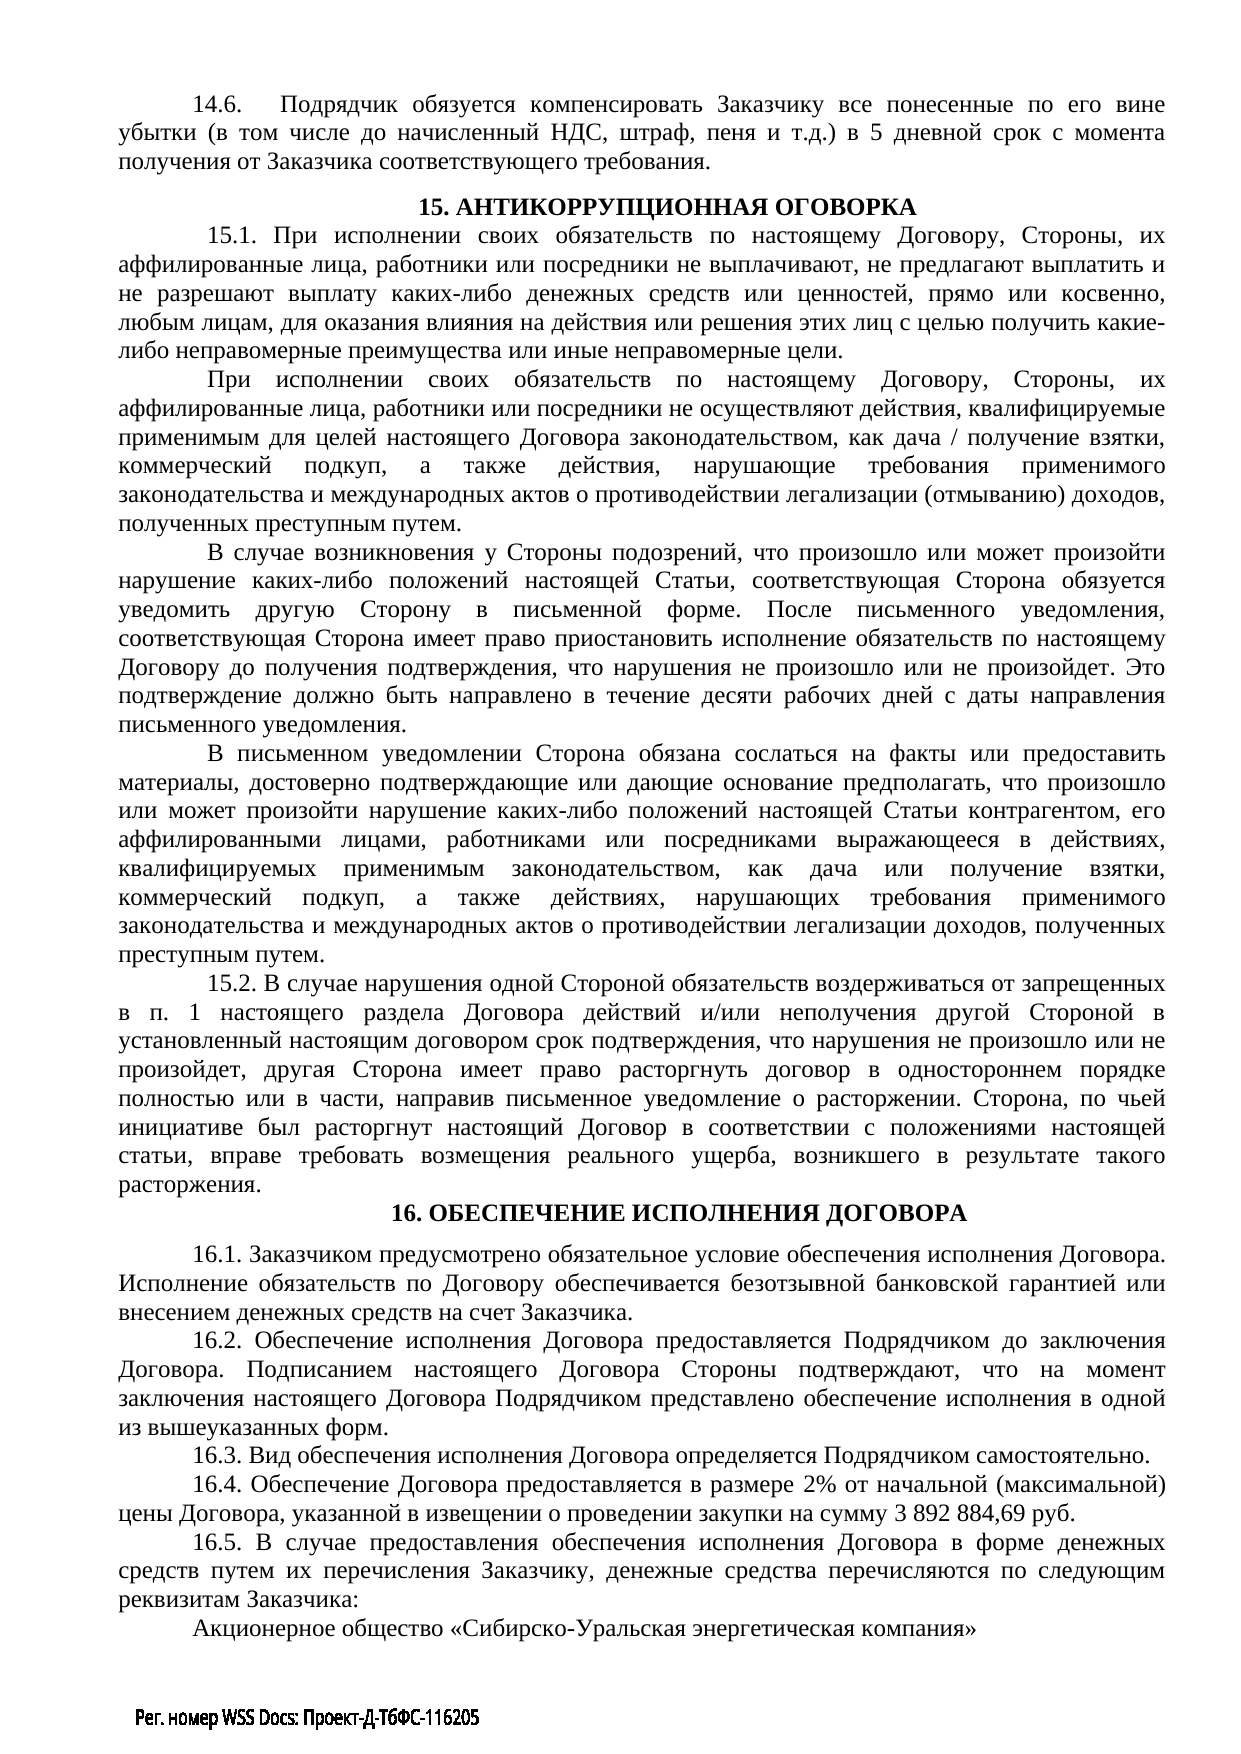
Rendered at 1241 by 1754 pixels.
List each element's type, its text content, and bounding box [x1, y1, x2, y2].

text 16.1. Заказчиком предусмотрено обязательное условие обеспечения исполнения Договора. Исполнение обязательств по Договору обеспечивается безотзывной банковской гарантией или внесением денежных средств на счет Заказчика. [118, 1239, 1167, 1325]
text 16.4. Обеспечение Договора предоставляется в размере 2% от начальной (максимальной) цены Договора, указанной в извещении о проведении закупки на сумму 3 892 884,69 руб. [118, 1469, 1167, 1527]
text 16.2. Обеспечение исполнения Договора предоставляется Подрядчиком до заключения Договора. Подписанием настоящего Договора Стороны подтверждают, что на момент заключения настоящего Договора Подрядчиком представлено обеспечение исполнения в одной из вышеуказанных форм. [118, 1325, 1167, 1440]
text В случае возникновения у Стороны подозрений, что произошло или может произойти нарушение каких-либо положений настоящей Статьи, соответствующая Сторона обязуется уведомить другую Сторону в письменной форме. После письменного уведомления, соответствующая Сторона имеет право приостановить исполнение обязательств по настоящему Договору до получения подтверждения, что нарушения не произошло или не произойдет. Это подтверждение должно быть направлено в течение десяти рабочих дней с даты направления письменного уведомления. [118, 537, 1167, 738]
text 16.5. В случае предоставления обеспечения исполнения Договора в форме денежных средств путем их перечисления Заказчику, денежные средства перечисляются по следующим реквизитам Заказчика: [118, 1527, 1167, 1613]
text Акционерное общество «Сибирско-Уральская энергетическая компания» [118, 1613, 1167, 1642]
text При исполнении своих обязательств по настоящему Договору, Стороны, их аффилированные лица, работники или посредники не осуществляют действия, квалифицируемые применимым для целей настоящего Договора законодательством, как дача / получение взятки, коммерческий подкуп, а также действия, нарушающие требования применимого законодательства и международных актов о противодействии легализации (отмыванию) доходов, полученных преступным путем. [118, 364, 1167, 537]
text 16. ОБЕСПЕЧЕНИЕ ИСПОЛНЕНИЯ ДОГОВОРА [118, 1198, 1167, 1227]
text В письменном уведомлении Сторона обязана сослаться на факты или предоставить материалы, достоверно подтверждающие или дающие основание предполагать, что произошло или может произойти нарушение каких-либо положений настоящей Статьи контрагентом, его аффилированными лицами, работниками или посредниками выражающееся в действиях, квалифицируемых применимым законодательством, как дача или получение взятки, коммерческий подкуп, а также действиях, нарушающих требования применимого законодательства и международных актов о противодействии легализации доходов, полученных преступным путем. [118, 738, 1167, 968]
text 15. АНТИКОРРУПЦИОННАЯ ОГОВОРКА [168, 192, 1167, 220]
text 16.3. Вид обеспечения исполнения Договора определяется Подрядчиком самостоятельно. [118, 1440, 1167, 1469]
text 15.1. При исполнении своих обязательств по настоящему Договору, Стороны, их аффилированные лица, работники или посредники не выплачивают, не предлагают выплатить и не разрешают выплату каких-либо денежных средств или ценностей, прямо или косвенно, любым лицам, для оказания влияния на действия или решения этих лиц с целью получить какие-либо неправомерные преимущества или иные неправомерные цели. [118, 220, 1167, 364]
list Подрядчик обязуется компенсировать Заказчику все понесенные по его вине убытки (в том числе до начисленный НДС, штраф, пеня и т.д.) в 5 дневной срок с момента получения от Заказчика соответствующего требования. [118, 89, 1167, 175]
text 15.2. В случае нарушения одной Стороной обязательств воздерживаться от запрещенных в п. 1 настоящего раздела Договора действий и/или неполучения другой Стороной в установленный настоящим договором срок подтверждения, что нарушения не произошло или не произойдет, другая Сторона имеет право расторгнуть договор в одностороннем порядке полностью или в части, направив письменное уведомление о расторжении. Сторона, по чьей инициативе был расторгнут настоящий Договор в соответствии с положениями настоящей статьи, вправе требовать возмещения реального ущерба, возникшего в результате такого расторжения. [118, 968, 1167, 1198]
